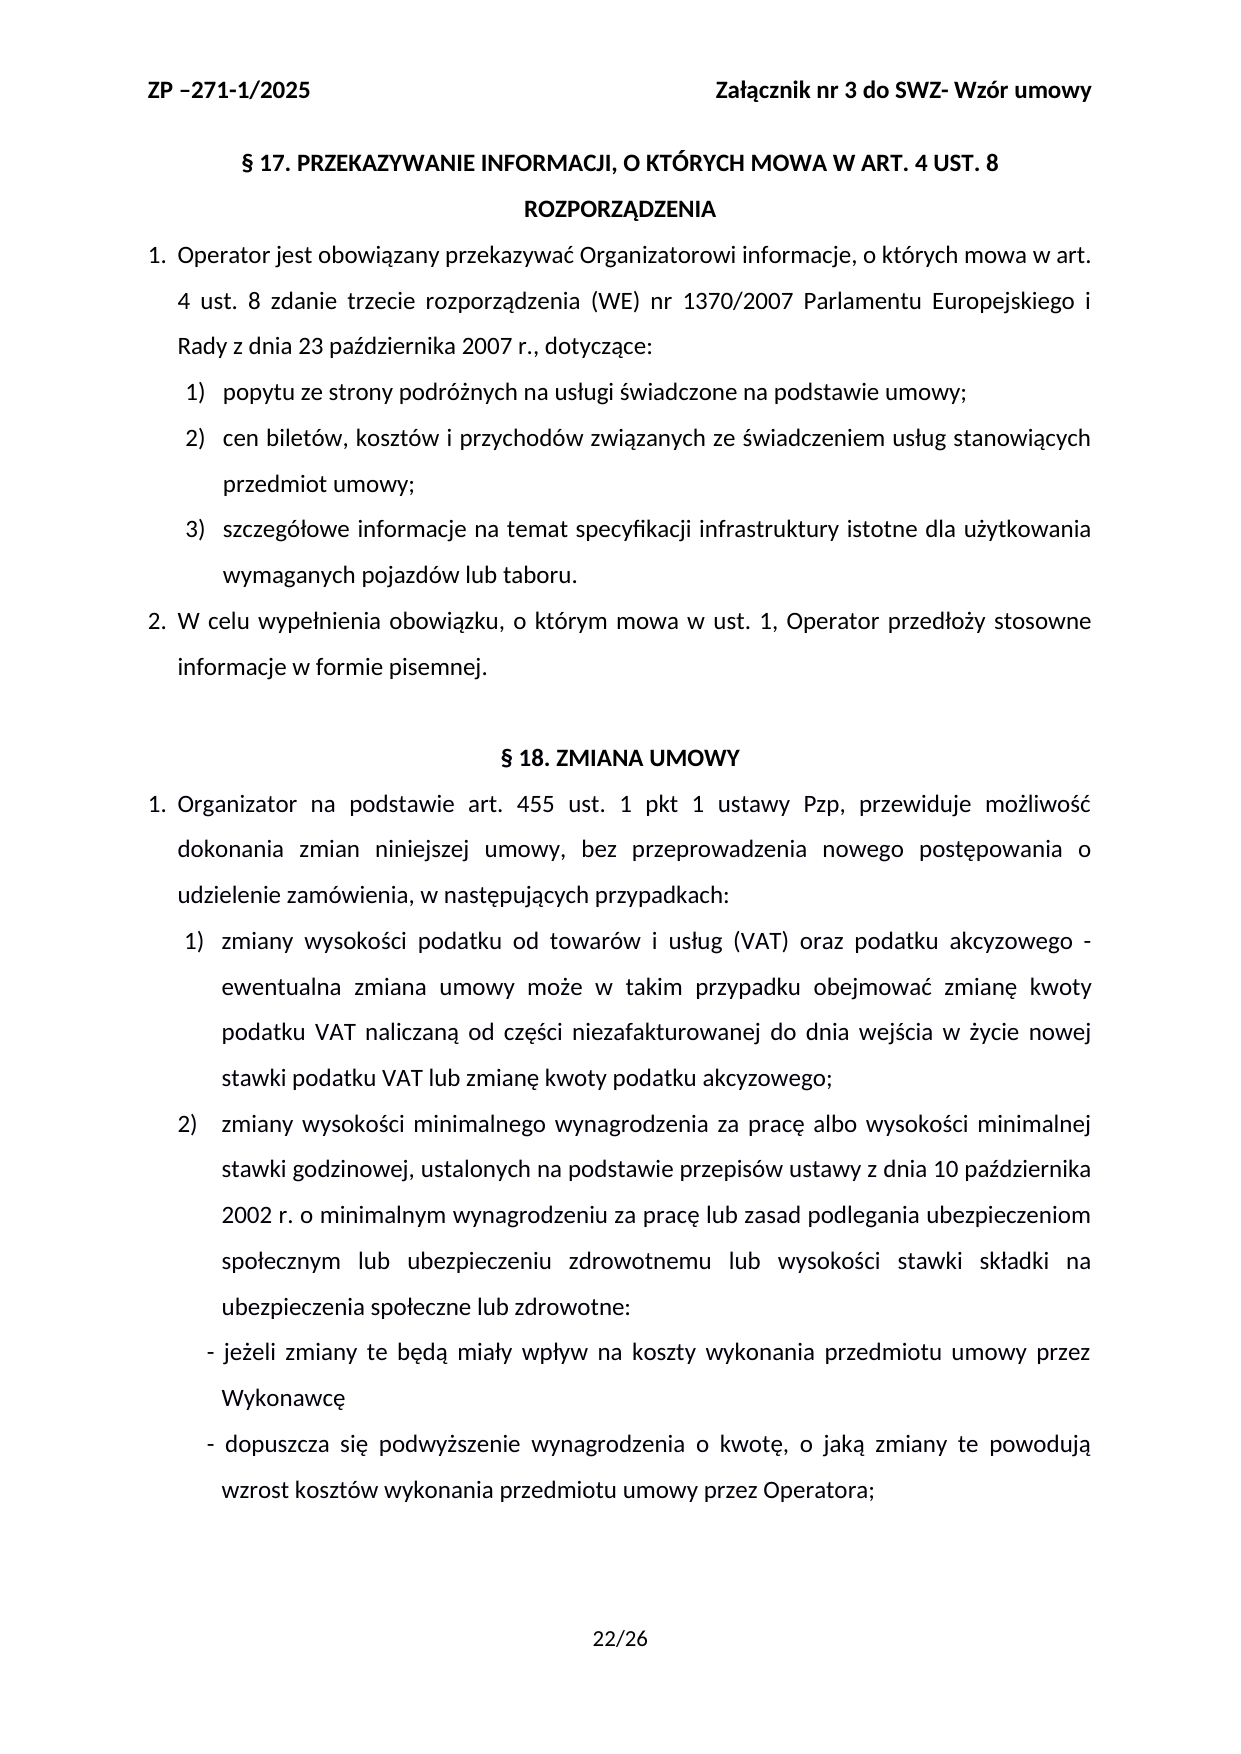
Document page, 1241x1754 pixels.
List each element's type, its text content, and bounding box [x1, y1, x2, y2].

text - jeżeli zmiany te będą miały wpływ na koszty wykonania przedmiotu umowy przez Wykonawcę [207, 1337, 1093, 1413]
text - dopuszcza się podwyższenie wynagrodzenia o kwotę, o jaką zmiany te powodują wzrost kosztów wykonania przedmiotu umowy przez Operatora; [207, 1428, 1093, 1504]
text § 18. ZMIANA UMOWY [148, 742, 1093, 773]
list Organizator na podstawie art. 455 ust. 1 pkt 1 ustawy Pzp, przewiduje możliwość dokonania zmian niniejszej umowy, bez przeprowadzenia nowego postępowania o udzielenie zamówienia, w następujących przypadkach: [148, 788, 1093, 910]
list szczegółowe informacje na temat specyfikacji infrastruktury istotne dla użytkowania wymaganych pojazdów lub taboru. [185, 513, 1093, 590]
list zmiany wysokości minimalnego wynagrodzenia za pracę albo wysokości minimalnej stawki godzinowej, ustalonych na podstawie przepisów ustawy z dnia 10 października 2002 r. o minimalnym wynagrodzeniu za pracę lub zasad podlegania ubezpieczeniom społecznym lub ubezpieczeniu zdrowotnemu lub wysokości stawki składki na ubezpieczenia społeczne lub zdrowotne: [177, 1108, 1093, 1321]
list W celu wypełnienia obowiązku, o którym mowa w ust. 1, Operator przedłoży stosowne informacje w formie pisemnej. [148, 605, 1093, 681]
text § 17. PRZEKAZYWANIE INFORMACJI, O KTÓRYCH MOWA W ART. 4 UST. 8 ROZPORZĄDZENIA [148, 148, 1093, 224]
list Operator jest obowiązany przekazywać Organizatorowi informacje, o których mowa w art. 4 ust. 8 zdanie trzecie rozporządzenia (WE) nr 1370/2007 Parlamentu Europejskiego i Rady z dnia 23 października 2007 r., dotyczące: [148, 239, 1093, 361]
list cen biletów, kosztów i przychodów związanych ze świadczeniem usług stanowiących przedmiot umowy; [185, 422, 1093, 498]
list zmiany wysokości podatku od towarów i usług (VAT) oraz podatku akcyzowego - ewentualna zmiana umowy może w takim przypadku obejmować zmianę kwoty podatku VAT naliczaną od części niezafakturowanej do dnia wejścia w życie nowej stawki podatku VAT lub zmianę kwoty podatku akcyzowego; [184, 925, 1093, 1093]
list popytu ze strony podróżnych na usługi świadczone na podstawie umowy; [185, 376, 1093, 407]
